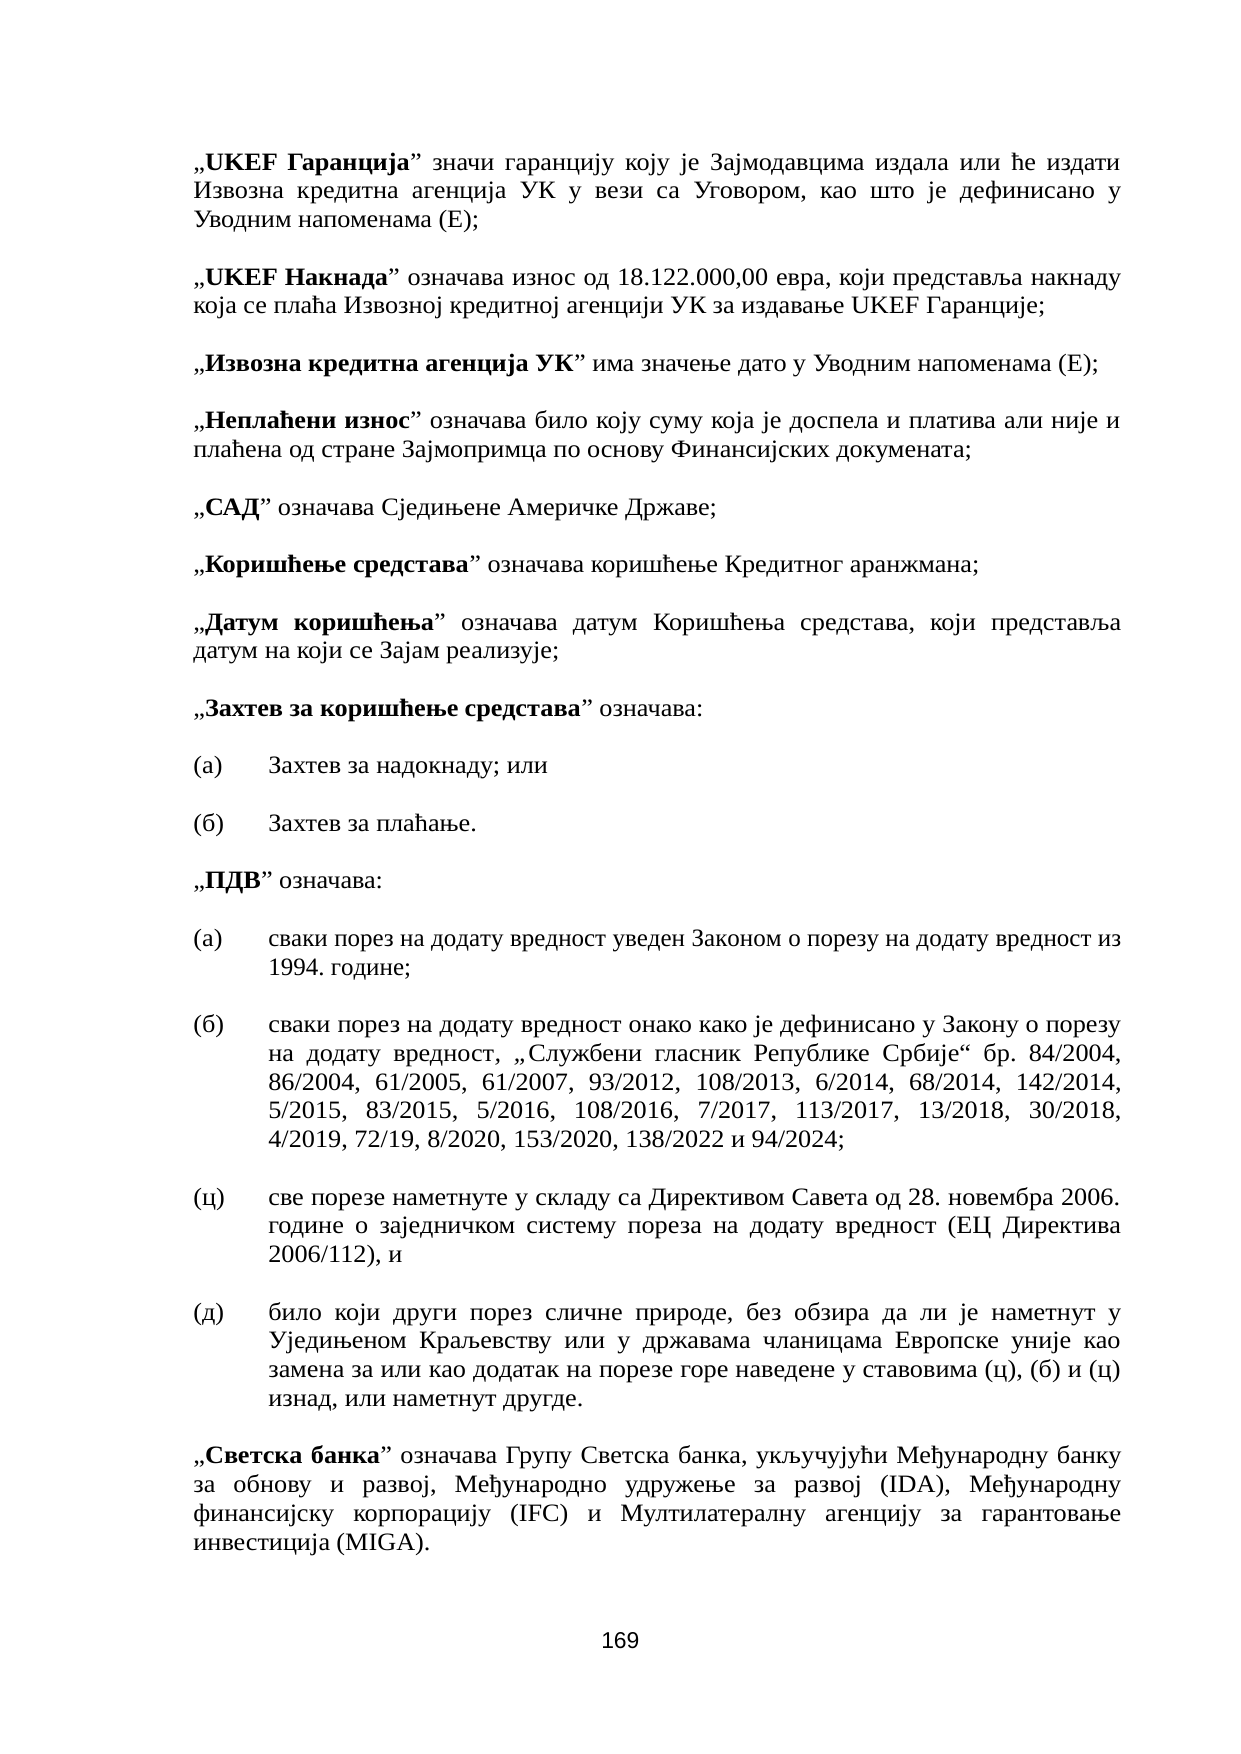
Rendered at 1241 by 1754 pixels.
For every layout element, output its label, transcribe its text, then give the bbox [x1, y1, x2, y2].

text (д) било који други порез сличне природе, без обзира да ли је наметнут у Уједињеном Краљевству или у државама чланицама Европске уније као замена за или као додатак на порезе горе наведене у ставовима (ц), (б) и (ц) изнад, или наметнут другде. [193, 1297, 1122, 1412]
text (ц) све порезе наметнуте у складу са Директивом Савета од 28. новембра 2006. године о заједничком систему пореза на додату вредност (EЦ Директива 2006/112), и [193, 1182, 1122, 1268]
text „ПДВ” означава: [118, 866, 1122, 894]
text „Коришћење средстава” означава коришћење Кредитног аранжмана; [118, 549, 1122, 578]
text (б) сваки порез на додату вредност онако како је дефинисано у Закону о порезу на додату вредност, „Службени гласник Републике Србије“ бр. 84/2004, 86/2004, 61/2005, 61/2007, 93/2012, 108/2013, 6/2014, 68/2014, 142/2014, 5/2015, 83/2015, 5/2016, 108/2016, 7/2017, 113/2017, 13/2018, 30/2018, 4/2019, 72/19, 8/2020, 153/2020, 138/2022 и 94/2024; [193, 1009, 1122, 1153]
text „САД” означава Сједињене Америчке Државе; [118, 492, 1122, 521]
text „UKEF Гаранција” значи гаранцију коју је Зајмодавцима издала или ће издати Извозна кредитна агенција УК у вези са Уговором, као што је дефинисано у Уводним напоменама (E); [118, 147, 1122, 233]
text (а) Захтев за надокнаду; или [193, 751, 1122, 779]
text „Захтев за коришћење средстава” означава: [118, 693, 1122, 722]
text „UKEF Накнада” означава износ од 18.122.000,00 евра, који представља накнаду која се плаћа Извозној кредитној агенцији УК за издавање UKEF Гаранције; [118, 262, 1122, 319]
text (а) сваки порез на додату вредност уведен Законом о порезу на додату вредност из 1994. године; [193, 923, 1122, 981]
text „Неплаћени износ” означава било коју суму која је доспела и платива али није и плаћена од стране Зајмопримца по основу Финансијских докумената; [118, 406, 1122, 463]
text (б) Захтев за плаћање. [193, 808, 1122, 837]
text „Извозна кредитна агенција УК” има значење дато у Уводним напоменама (E); [118, 348, 1122, 377]
text „Светска банка” означава Групу Светска банка, укључујући Међународну банку за обнову и развој, Међународно удружење за развој (IDA), Међународну финансијску корпорацију (IFC) и Мултилатералну агенцију за гарантовање инвестиција (MIGA). [118, 1441, 1122, 1556]
text „Датум коришћења” означава датум Коришћења средстава, који представља датум на који се Зајам реализује; [118, 607, 1122, 664]
